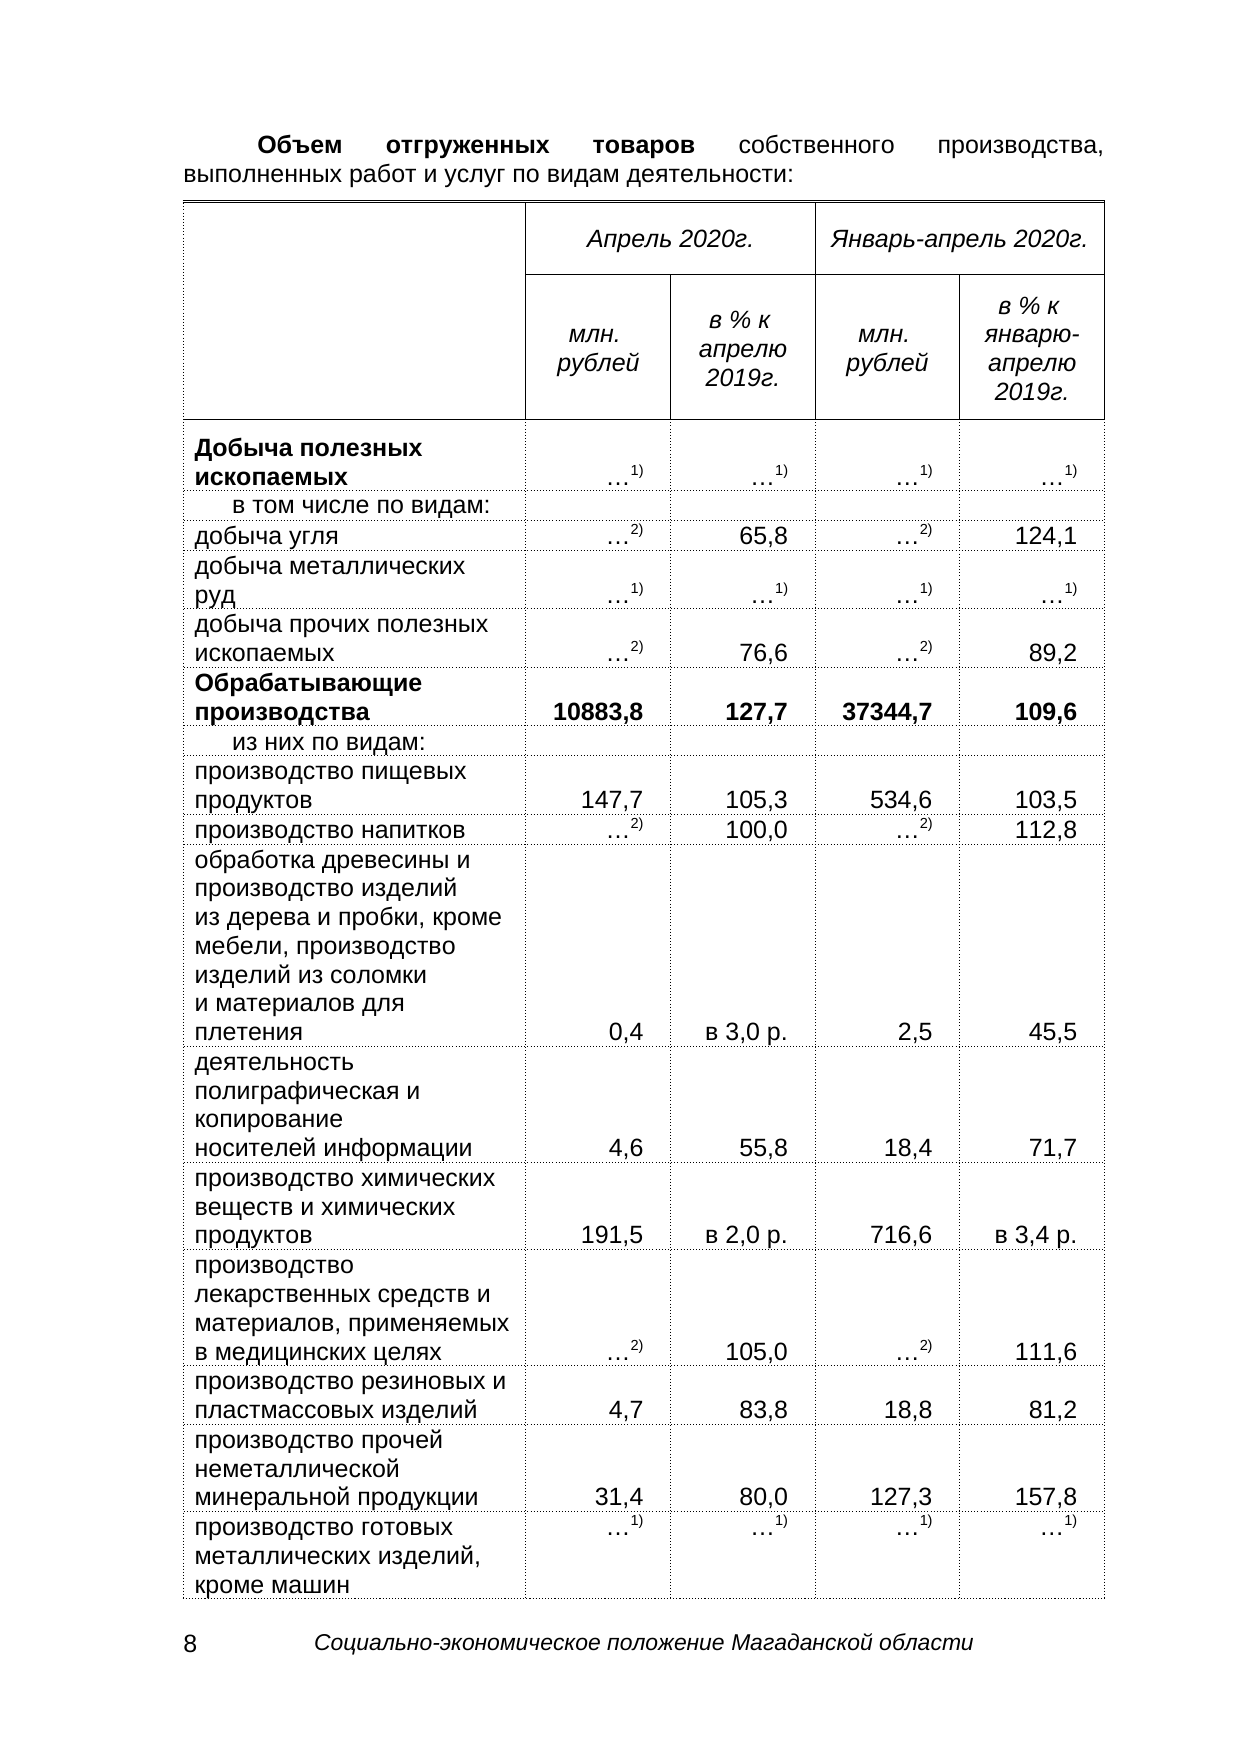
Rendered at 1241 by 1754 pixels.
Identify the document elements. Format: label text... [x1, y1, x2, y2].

table_cell производство прочей неметаллической минеральной продукции [183, 1424, 526, 1511]
table_cell 4,7 [526, 1365, 671, 1424]
table_cell …2) [815, 1249, 960, 1365]
table_cell производство напитков [183, 814, 526, 843]
table_cell добыча прочих полезных ископаемых [183, 608, 526, 667]
table_cell …1) [815, 1511, 960, 1598]
table_cell …2) [815, 814, 960, 843]
table_cell производство готовых металлических изделий, кроме машин и оборудования [183, 1511, 526, 1598]
table_cell 191,5 [526, 1162, 671, 1249]
table_cell 127,7 [671, 667, 815, 725]
table_cell …1) [960, 1511, 1104, 1598]
table_cell 31,4 [526, 1424, 671, 1511]
table_cell в 3,4 р. [960, 1162, 1104, 1249]
table_cell [671, 725, 815, 755]
table_cell 4,6 [526, 1046, 671, 1162]
table_cell …2) [815, 520, 960, 550]
table_cell 112,8 [960, 814, 1104, 843]
table_cell [526, 490, 671, 520]
table_cell в 2,0 р. [671, 1162, 815, 1249]
table_cell 89,2 [960, 608, 1104, 667]
table_cell 45,5 [960, 844, 1104, 1046]
table_cell 2,5 [815, 844, 960, 1046]
table_cell 534,6 [815, 755, 960, 814]
table_cell в 3,0 р. [671, 844, 815, 1046]
table_cell млн. рублей [526, 275, 670, 419]
table_cell 111,6 [960, 1249, 1104, 1365]
table_cell 81,2 [960, 1365, 1104, 1424]
table_header Январь-апрель 2020г. [816, 203, 1104, 274]
table_header Апрель 2020г. [526, 203, 815, 274]
table_cell 716,6 [815, 1162, 960, 1249]
table_cell [960, 725, 1104, 755]
table_cell производство пищевых продуктов [183, 755, 526, 814]
table_cell обработка древесины и производство изделий из дерева и пробки, кроме мебели, производство изделий из соломки и материалов для плетения [183, 844, 526, 1046]
table_cell …1) [960, 420, 1104, 490]
table_cell …1) [815, 420, 960, 490]
table_cell …2) [526, 520, 671, 550]
table_cell [960, 490, 1104, 520]
table_cell …1) [671, 550, 815, 608]
table_cell …1) [526, 1511, 671, 1598]
table_cell …1) [671, 1511, 815, 1598]
table_cell …1) [526, 550, 671, 608]
table_cell в % к апрелю 2019г. [671, 275, 815, 419]
text Объем отгруженных товаров собственного производства, выполненных работ и услуг по видам деятельности: [183, 130, 1104, 187]
table_cell [815, 725, 960, 755]
table_cell Добыча полезных ископаемых [183, 420, 526, 490]
table_cell из них по видам: [183, 725, 526, 755]
table_cell млн. рублей [816, 275, 959, 419]
table_cell 71,7 [960, 1046, 1104, 1162]
table_cell 76,6 [671, 608, 815, 667]
table_cell …2) [526, 1249, 671, 1365]
table_cell 83,8 [671, 1365, 815, 1424]
table_header [183, 203, 525, 419]
table_cell 127,3 [815, 1424, 960, 1511]
table_cell …1) [671, 420, 815, 490]
table_cell 55,8 [671, 1046, 815, 1162]
table_cell добыча металлических руд [183, 550, 526, 608]
table_cell 37344,7 [815, 667, 960, 725]
table_cell 80,0 [671, 1424, 815, 1511]
table_cell в том числе по видам: [183, 490, 526, 520]
table_cell производство резиновых и пластмассовых изделий [183, 1365, 526, 1424]
table_cell 147,7 [526, 755, 671, 814]
table_cell …2) [526, 608, 671, 667]
table_cell 103,5 [960, 755, 1104, 814]
table_cell …1) [815, 550, 960, 608]
table_cell деятельность полиграфическая и копирование носителей информации [183, 1046, 526, 1162]
table_cell 18,4 [815, 1046, 960, 1162]
table_cell добыча угля [183, 520, 526, 550]
table_cell 65,8 [671, 520, 815, 550]
table_cell 157,8 [960, 1424, 1104, 1511]
table_cell 124,1 [960, 520, 1104, 550]
table_cell производство химических веществ и химических продуктов [183, 1162, 526, 1249]
table_cell …2) [526, 814, 671, 843]
table_cell Обрабатывающие производства [183, 667, 526, 725]
table_cell 105,0 [671, 1249, 815, 1365]
table_cell 109,6 [960, 667, 1104, 725]
table_cell 10883,8 [526, 667, 671, 725]
table_cell …2) [815, 608, 960, 667]
table_cell производство лекарственных средств и материалов, применяемых в медицинских целях [183, 1249, 526, 1365]
table_cell 105,3 [671, 755, 815, 814]
table_cell …1) [526, 420, 671, 490]
table_cell 0,4 [526, 844, 671, 1046]
table_cell в % к январю-апрелю 2019г. [960, 275, 1104, 419]
table_cell [671, 490, 815, 520]
table_cell …1) [960, 550, 1104, 608]
table_cell 18,8 [815, 1365, 960, 1424]
table_cell [815, 490, 960, 520]
table_cell [526, 725, 671, 755]
table_cell 100,0 [671, 814, 815, 843]
